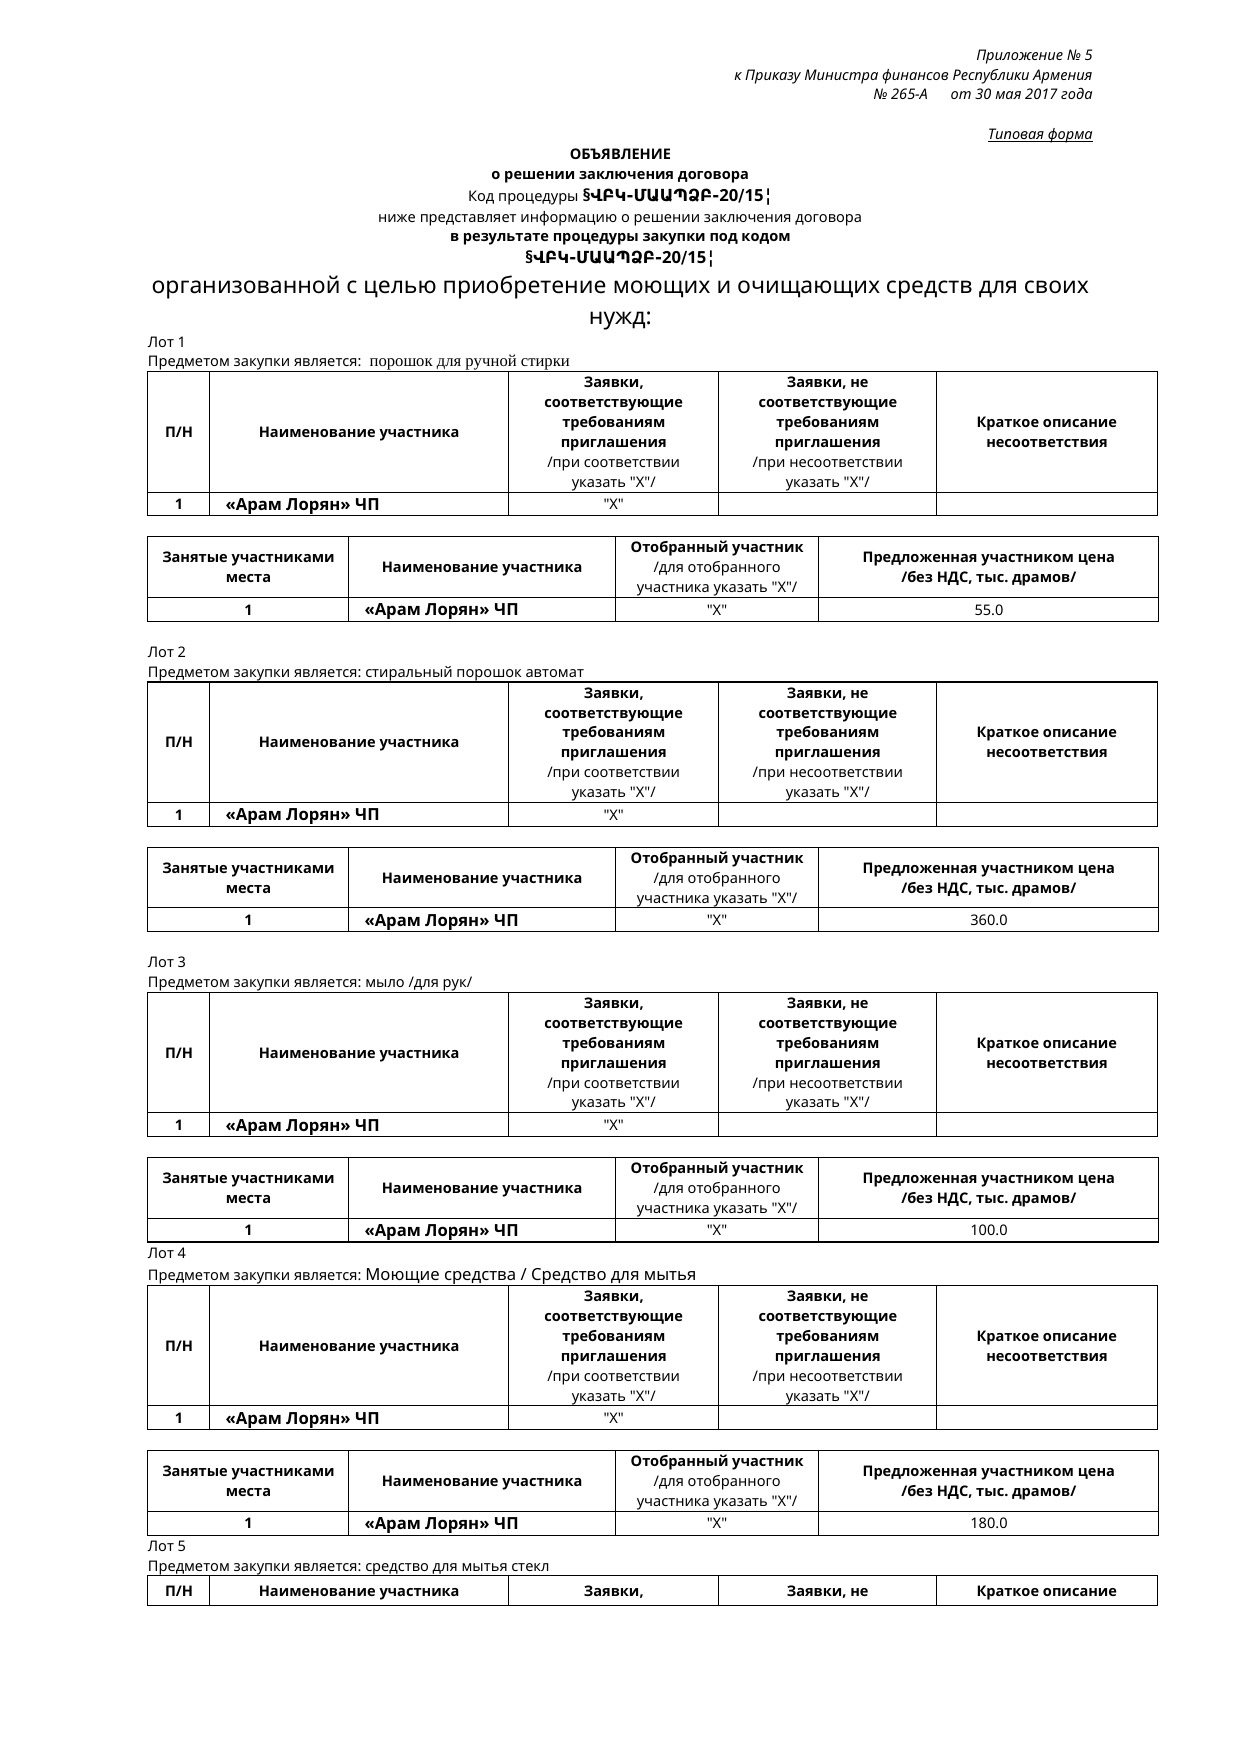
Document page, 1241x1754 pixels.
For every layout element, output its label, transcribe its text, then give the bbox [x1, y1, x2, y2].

table_header Занятые участниками места [148, 1158, 348, 1218]
table_header Заявки, не соответствующие требованиям приглашения /при несоответствии указать "X"/ [719, 683, 936, 802]
table_cell 1 [148, 493, 209, 515]
text Предметом закупки является: стиральный порошок автомат [148, 662, 1092, 681]
table_header Наименование участника [210, 372, 508, 492]
table_cell «Арам Лорян» ЧП [210, 803, 508, 826]
table_header Краткое описание несоответствия [937, 683, 1157, 802]
text Предметом закупки является: мыло /для рук/ [148, 972, 1092, 992]
table_cell [937, 1113, 1157, 1136]
table_cell 1 [148, 908, 348, 931]
table_cell 180.0 [819, 1512, 1158, 1534]
table_cell «Арам Лорян» ЧП [349, 598, 615, 621]
table_cell [719, 803, 936, 826]
table_header П/Н [148, 683, 209, 802]
table_cell "X" [616, 908, 818, 931]
table_header Заявки, соответствующие требованиям приглашения /при соответствии указать "X"/ [509, 1286, 718, 1405]
table_header Предложенная участником цена /без НДС, тыс. драмов/ [819, 1158, 1158, 1218]
table_header Наименование участника [349, 1451, 615, 1511]
text № 265-A от 30 мая 2017 года [148, 84, 1092, 104]
table_cell «Арам Лорян» ЧП [210, 1113, 508, 1136]
text ОБЪЯВЛЕНИЕ [148, 144, 1092, 164]
table_cell "X" [616, 1219, 818, 1241]
table_cell «Арам Лорян» ЧП [349, 908, 615, 931]
table_header Заявки, соответствующие требованиям приглашения /при соответствии указать "X"/ [509, 993, 718, 1112]
table_header Заявки, не соответствующие требованиям приглашения /при несоответствии указать "X"/ [719, 993, 936, 1112]
table_cell "X" [616, 598, 818, 621]
table_header Наименование участника [349, 537, 615, 597]
table_header Предложенная участником цена /без НДС, тыс. драмов/ [819, 848, 1158, 907]
table_cell [937, 493, 1157, 515]
table_header Заявки, не соответствующие требованиям приглашения /при несоответствии указать "X"/ [719, 1286, 936, 1405]
table_cell 360.0 [819, 908, 1158, 931]
table_header Предложенная участником цена /без НДС, тыс. драмов/ [819, 1451, 1158, 1511]
text Лот 4 [148, 1243, 1092, 1262]
text Лот 1 [148, 331, 1092, 351]
table_header Заявки, соответствующие требованиям приглашения /при соответствии указать "X"/ [509, 683, 718, 802]
table_header Отобранный участник /для отобранного участника указать "X"/ [616, 537, 818, 597]
text к Приказу Министра финансов Республики Армения [148, 64, 1092, 84]
table_cell 1 [148, 803, 209, 826]
text организованной с целью приобретение моющих и очищающих средств для своих нужд: [148, 269, 1092, 331]
table_header Краткое описание несоответствия [937, 1286, 1157, 1405]
table_cell [937, 803, 1157, 826]
table_cell 1 [148, 598, 348, 621]
table_cell 1 [148, 1406, 209, 1429]
text Предметом закупки является: средство для мытья стекл [148, 1556, 1092, 1575]
text Лот 3 [148, 952, 1092, 972]
text Приложение № 5 [148, 44, 1092, 64]
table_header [937, 1576, 1157, 1605]
table_cell "X" [616, 1512, 818, 1534]
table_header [509, 1576, 718, 1605]
table_header Заявки, соответствующие требованиям приглашения /при соответствии указать "X"/ [509, 372, 718, 492]
table_header Краткое описание несоответствия [937, 993, 1157, 1112]
table_cell 1 [148, 1219, 348, 1241]
table_cell [719, 1406, 936, 1429]
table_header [719, 1576, 936, 1605]
text §ՎԲԿ-ՄԱԱՊՁԲ-20/15¦ [148, 246, 1092, 269]
table_header Заявки, не соответствующие требованиям приглашения /при несоответствии указать "X"/ [719, 372, 936, 492]
text ниже представляет информацию о решении заключения договора [148, 206, 1092, 226]
table_header Отобранный участник /для отобранного участника указать "X"/ [616, 848, 818, 907]
text Предметом закупки является: Моющие средства / Средство для мытья [148, 1262, 1092, 1285]
table_header Наименование участника [210, 683, 508, 802]
table_header Наименование участника [210, 1286, 508, 1405]
table_header Занятые участниками места [148, 848, 348, 907]
table_header П/Н [148, 993, 209, 1112]
table_header Занятые участниками места [148, 1451, 348, 1511]
table_cell "X" [509, 1406, 718, 1429]
table_header Предложенная участником цена /без НДС, тыс. драмов/ [819, 537, 1158, 597]
table_header Наименование участника [210, 993, 508, 1112]
table_header Наименование участника [349, 848, 615, 907]
text Лот 2 [148, 642, 1092, 662]
table_header П/Н [148, 1286, 209, 1405]
table_cell «Арам Лорян» ЧП [349, 1512, 615, 1534]
table_cell "X" [509, 1113, 718, 1136]
table_header Занятые участниками места [148, 537, 348, 597]
table_header Наименование участника [349, 1158, 615, 1218]
table_header Краткое описание несоответствия [937, 372, 1157, 492]
table_cell 100.0 [819, 1219, 1158, 1241]
table_cell "X" [509, 803, 718, 826]
text Типовая форма [148, 124, 1092, 144]
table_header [210, 1576, 508, 1605]
table_cell "X" [509, 493, 718, 515]
table_cell 1 [148, 1512, 348, 1534]
text Лот 5 [148, 1536, 1092, 1556]
subtitle в результате процедуры закупки под кодом [148, 226, 1092, 246]
table_cell «Арам Лорян» ЧП [210, 493, 508, 515]
table_header Отобранный участник /для отобранного участника указать "X"/ [616, 1158, 818, 1218]
table_cell [937, 1406, 1157, 1429]
table_header Отобранный участник /для отобранного участника указать "X"/ [616, 1451, 818, 1511]
table_cell [719, 1113, 936, 1136]
table_cell [719, 493, 936, 515]
text о решении заключения договора [148, 164, 1092, 184]
table_cell 55.0 [819, 598, 1158, 621]
table_cell 1 [148, 1113, 209, 1136]
text Код процедуры §ՎԲԿ-ՄԱԱՊՁԲ-20/15¦ [148, 184, 1092, 206]
table_header П/Н [148, 1576, 209, 1605]
text Предметом закупки является: порошок для ручной стирки [148, 351, 1092, 371]
table_cell «Арам Лорян» ЧП [349, 1219, 615, 1241]
table_cell «Арам Лорян» ЧП [210, 1406, 508, 1429]
table_header П/Н [148, 372, 209, 492]
